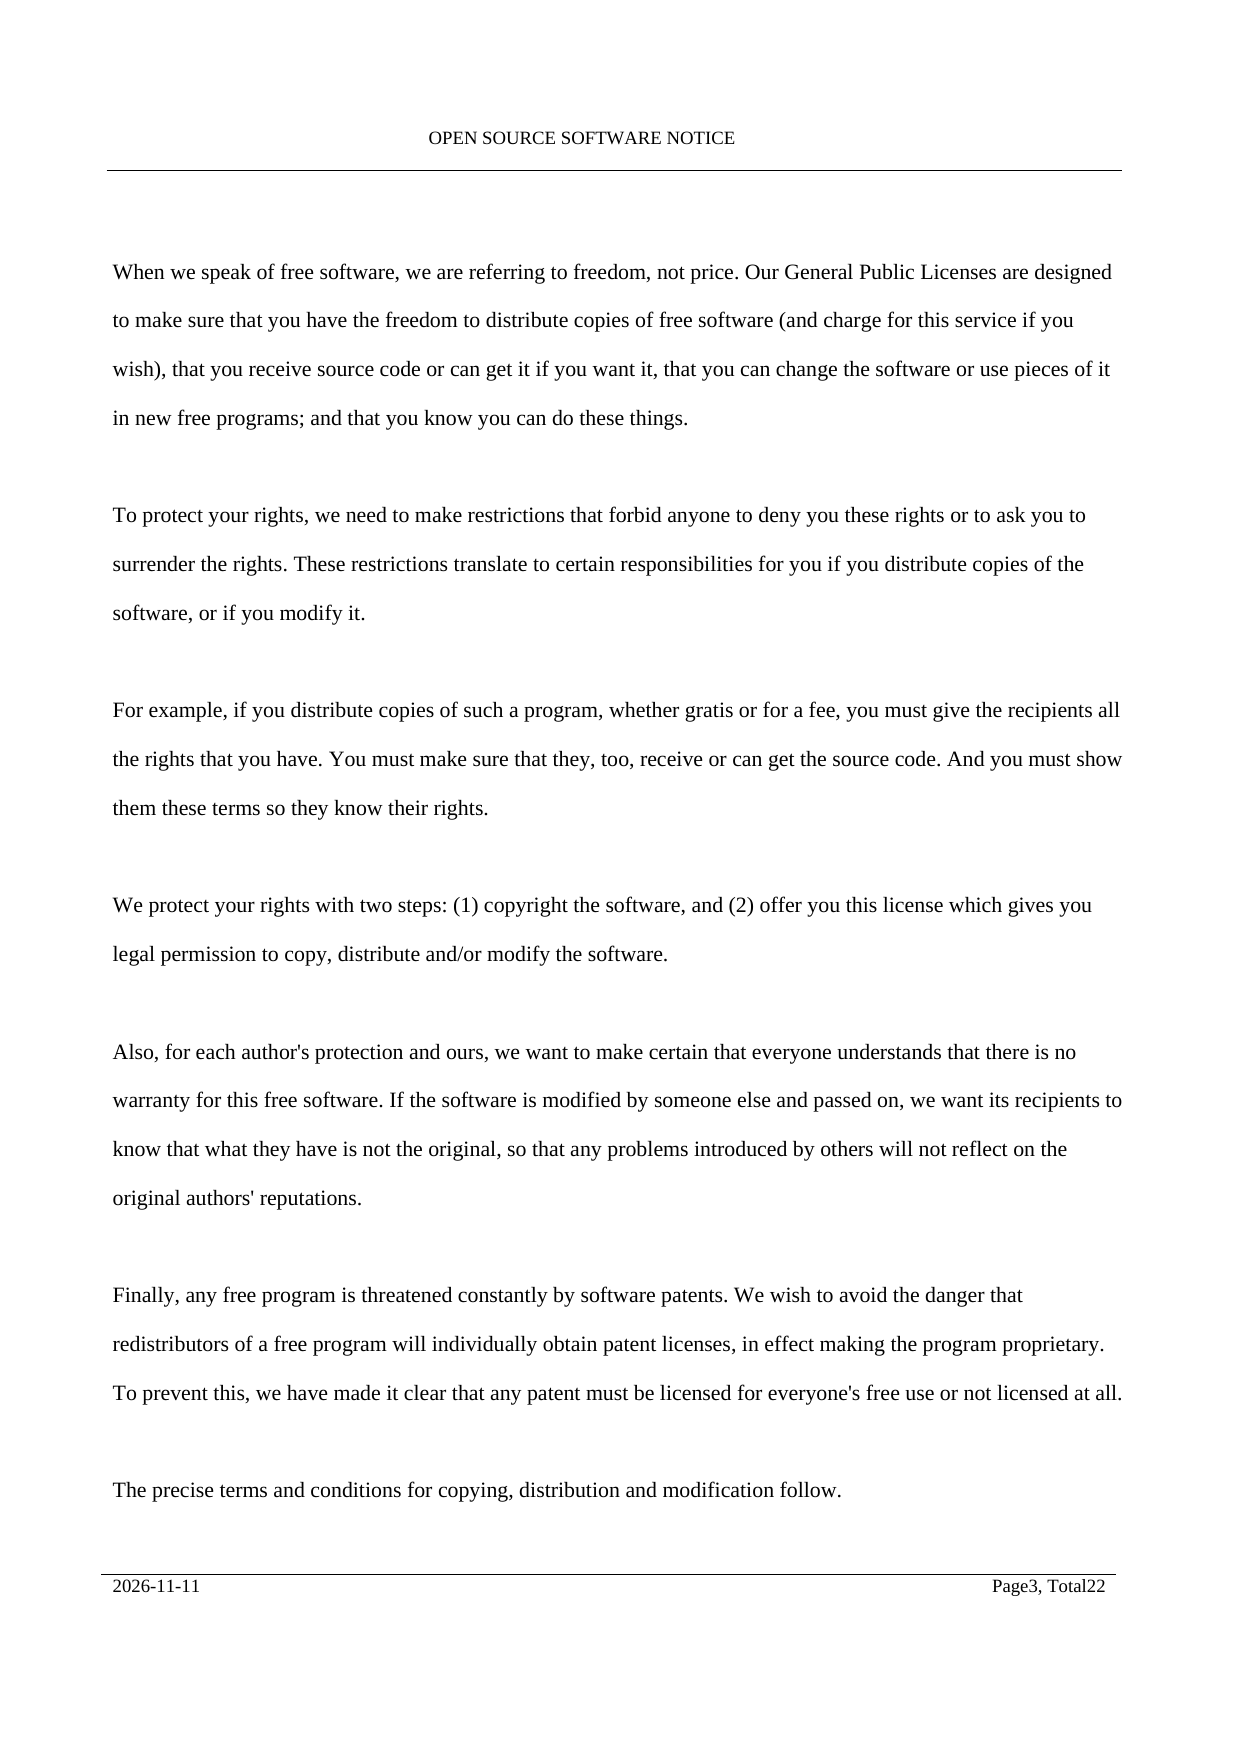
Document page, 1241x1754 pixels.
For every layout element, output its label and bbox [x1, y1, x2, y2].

text [112, 206, 1128, 1506]
